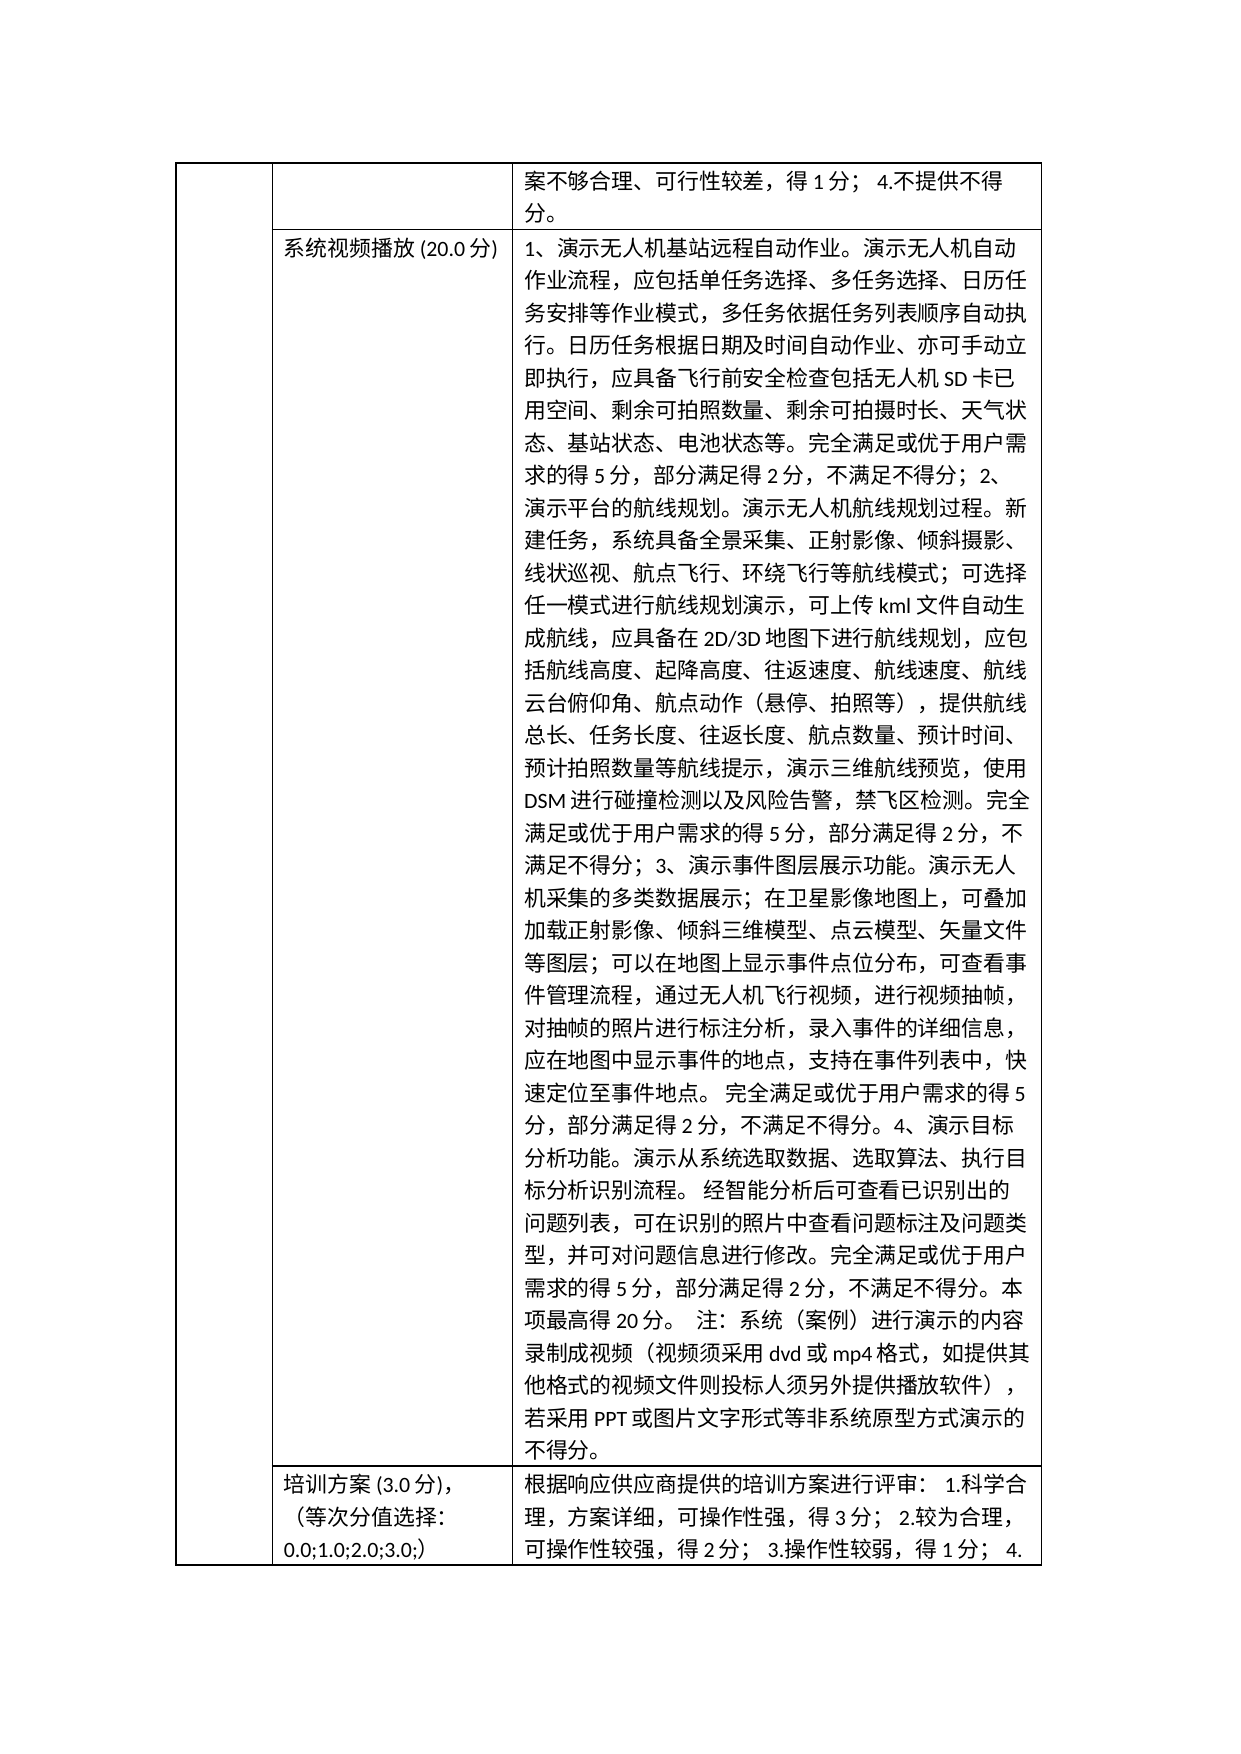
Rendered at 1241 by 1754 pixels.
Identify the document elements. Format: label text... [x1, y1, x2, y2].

table_cell 系统视频播放 (20.0分) [273, 230, 512, 1465]
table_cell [273, 1467, 512, 1564]
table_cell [513, 1467, 1041, 1564]
table_cell 1、演示无人机基站远程自动作业。演示无人机自动作业流程，应包括单任务选择、多任务选择、日历任务安排等作业模式，多任务依据任务列表顺序自动执行。日历任务根据日期及时间自动作业、亦可手动立即执行，应具备飞行前安全检查包括无人机SD卡已用空间、剩余可拍照数量、剩余可拍摄时长、天气状态、基站状态、电池状态等。完全满足或优于用户需求的得5分，部分满足得2分，不满足不得分；2、演示平台的航线规划。演示无人机航线规划过程。新建任务，系统具备全景采集、正射影像、倾斜摄影、线状巡视、航点飞行、环绕飞行等航线模式；可选择任一模式进行航线规划演示，可上传 kml 文件自动生成航线，应具备在2D/3D地图下进行航线规划，应包括航线高度、起降高度、往返速度、航线速度、航线云台俯仰角、航点动作（悬停、拍照等），提供航线总长、任务长度、往返长度、航点数量、预计时间、预计拍照数量等航线提示，演示三维航线预览，使用DSM进行碰撞检测以及风险告警，禁飞区检测。完全满足或优于用户需求的得5分，部分满足得2分，不满足不得分；3、演示事件图层展示功能。演示无人机采集的多类数据展示；在卫星影像地图上，可叠加加载正射影像、倾斜三维模型、点云模型、矢量文件等图层；可以在地图上显示事件点位分布，可查看事件管理流程，通过无人机飞行视频，进行视频抽帧，对抽帧的照片进行标注分析，录入事件的详细信息，应在地图中显示事件的地点，支持在事件列表中，快速定位至事件地点。 完全满足或优于用户需求的得5分，部分满足得2分，不满足不得分。4、演示目标分析功能。演示从系统选取数据、选取算法、执行目标分析识别流程。 经智能分析后可查看已识别出的问题列表，可在识别的照片中查看问题标注及问题类型，并可对问题信息进行修改。完全满足或优于用户需求的得5分，部分满足得2分，不满足不得分。本项最高得20分。 注：系统（案例）进行演示的内容录制成视频（视频须采用dvd或mp4格式，如提供其他格式的视频文件则投标人须另外提供播放软件），若采用PPT或图片文字形式等非系统原型方式演示的不得分。 [513, 230, 1041, 1465]
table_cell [273, 164, 512, 228]
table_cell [513, 164, 1041, 228]
